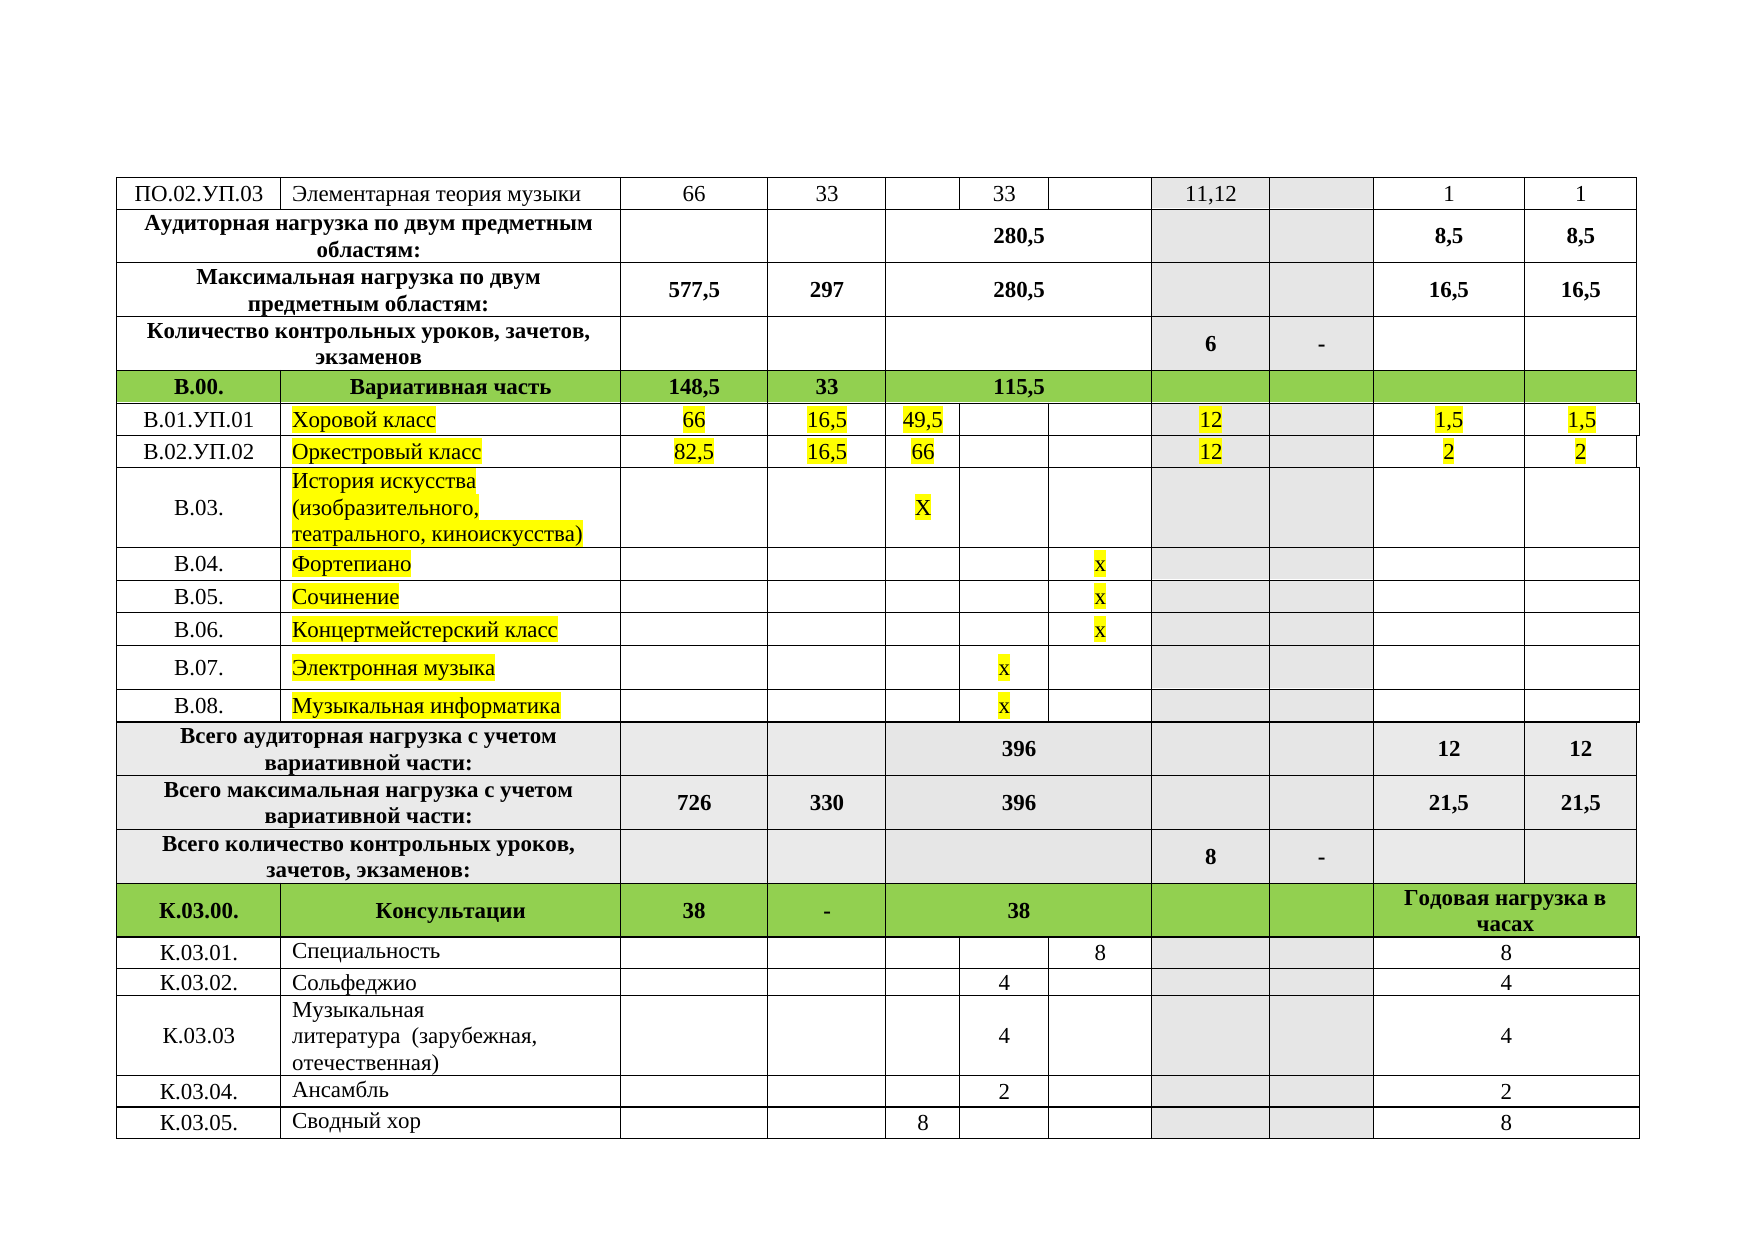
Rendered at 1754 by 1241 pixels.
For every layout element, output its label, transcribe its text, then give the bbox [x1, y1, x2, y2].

table_cell [1152, 210, 1269, 262]
table_cell [1270, 178, 1373, 208]
table_cell [960, 404, 1048, 435]
table_cell [621, 468, 767, 547]
table_cell [1152, 646, 1269, 688]
table_cell [1152, 938, 1269, 968]
table_cell х [1049, 613, 1151, 645]
table_cell - [1270, 317, 1373, 370]
table_cell 2 [1374, 436, 1524, 467]
table_cell Фортепиано [281, 548, 620, 579]
table_cell [1374, 690, 1524, 721]
table_cell [1374, 581, 1524, 612]
table_cell 12 [1152, 436, 1269, 467]
table_cell [621, 210, 767, 262]
table_cell [1049, 178, 1151, 208]
table_cell 577,5 [621, 263, 767, 316]
table_cell Хоровой класс [281, 404, 620, 435]
table_cell [1049, 436, 1151, 467]
table_cell Сольфеджио [281, 969, 620, 995]
table_cell [768, 581, 885, 612]
table_cell 2 [1374, 1076, 1639, 1106]
table_cell [1374, 317, 1524, 370]
table_cell 16,5 [768, 404, 885, 435]
table_cell 8 [1374, 1108, 1639, 1138]
table_cell 66 [886, 436, 959, 467]
table_cell [1525, 371, 1636, 402]
table_cell [1374, 371, 1524, 402]
table_cell В.04. [117, 548, 280, 579]
table_cell [1152, 263, 1269, 316]
table_cell 280,5 [886, 210, 1151, 262]
table_cell Элементарная теория музыки [281, 178, 620, 208]
table_cell [768, 613, 885, 645]
table_cell Максимальная нагрузка по двум предметным областям: [117, 263, 620, 316]
table_cell 33 [960, 178, 1048, 208]
table_cell [960, 436, 1048, 467]
table_cell [768, 1108, 885, 1138]
table_cell [960, 613, 1048, 645]
table_cell [886, 690, 959, 721]
table_cell [1049, 646, 1151, 688]
table_cell История искусства (изобразительного, театрального, киноискусства) [476, 468, 620, 547]
table_cell [621, 690, 767, 721]
table_cell [1374, 646, 1524, 688]
table_cell 1 [1374, 178, 1524, 208]
table_cell [1270, 938, 1373, 968]
table_cell 33 [768, 178, 885, 208]
table_cell 12 [1525, 723, 1636, 775]
table_cell 4 [960, 996, 1048, 1075]
table_cell [1270, 210, 1373, 262]
table_cell Специальность [281, 938, 620, 968]
table_cell [1270, 548, 1373, 579]
table_cell [886, 830, 1151, 883]
table_cell 396 [886, 723, 1151, 775]
table_cell х [960, 690, 1048, 721]
table_cell [1525, 690, 1639, 721]
table_cell К.03.01. [117, 938, 280, 968]
table_cell [1270, 468, 1373, 547]
table_cell 12 [1152, 404, 1269, 435]
table_cell [768, 723, 885, 775]
table_cell 38 [886, 884, 1151, 936]
table_cell [1525, 468, 1639, 547]
table_cell [1270, 723, 1373, 775]
table_cell х [1049, 548, 1151, 579]
table_cell 38 [621, 884, 767, 936]
table_cell [621, 830, 767, 883]
table_cell [621, 548, 767, 579]
table_cell Количество контрольных уроков, зачетов, экзаменов [117, 317, 620, 370]
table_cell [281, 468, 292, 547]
table_cell [1374, 548, 1524, 579]
table_cell [1152, 723, 1269, 775]
table_cell 66 [621, 404, 767, 435]
table_cell [621, 938, 767, 968]
table_cell [1374, 613, 1524, 645]
table_cell [960, 938, 1048, 968]
table_cell Сводный хор [281, 1108, 620, 1138]
table_cell [1525, 646, 1639, 688]
table_cell К.03.02. [117, 969, 280, 995]
table_cell Вариативная часть [281, 371, 620, 402]
table_cell 148,5 [621, 371, 767, 402]
table_cell В.01.УП.01 [117, 404, 280, 435]
table_cell 4 [960, 969, 1048, 995]
table_cell В.00. [117, 371, 280, 402]
table_cell [1152, 468, 1269, 547]
table_cell [1270, 996, 1373, 1075]
table_cell 4 [1374, 969, 1639, 995]
table_cell [886, 178, 959, 208]
table_cell 8,5 [1374, 210, 1524, 262]
table_cell [621, 723, 767, 775]
table_cell [886, 938, 959, 968]
table_cell [886, 581, 959, 612]
table_cell [1152, 690, 1269, 721]
table_cell Электронная музыка [281, 646, 620, 688]
table_cell Сочинение [281, 581, 620, 612]
table_cell В.06. [117, 613, 280, 645]
table_cell [1374, 830, 1524, 883]
table_cell [1374, 468, 1524, 547]
table_cell [886, 996, 959, 1075]
table_cell Музыкальная информатика [281, 690, 620, 721]
table_cell [1152, 371, 1269, 402]
table_cell [768, 690, 885, 721]
table_cell Всего максимальная нагрузка с учетом вариативной части: [117, 776, 620, 829]
table_cell [886, 317, 1151, 370]
table_cell [1270, 690, 1373, 721]
table_cell [1152, 581, 1269, 612]
table_cell [1152, 1076, 1269, 1106]
table_cell К.03.03 [117, 996, 280, 1075]
table_cell 8,5 [1525, 210, 1636, 262]
table_cell [1049, 996, 1151, 1075]
table_cell [1049, 969, 1151, 995]
table_cell 1 [1525, 178, 1636, 208]
table_cell [1152, 969, 1269, 995]
table_cell [1270, 263, 1373, 316]
table_cell 21,5 [1525, 776, 1636, 829]
table_cell 66 [621, 178, 767, 208]
table_cell В.03. [117, 468, 280, 547]
table_cell 396 [886, 776, 1151, 829]
table_cell [1270, 884, 1373, 936]
table_cell 8 [1049, 938, 1151, 968]
table_cell [1152, 884, 1269, 936]
table_cell ПО.02.УП.03 [117, 178, 280, 208]
table_cell [1525, 548, 1639, 579]
table_cell 297 [768, 263, 885, 316]
table_cell В.02.УП.02 [117, 436, 280, 467]
table_cell 330 [768, 776, 885, 829]
table_cell В.05. [117, 581, 280, 612]
table_cell [1049, 690, 1151, 721]
table_cell Концертмейстерский класс [281, 613, 620, 645]
table_cell [768, 996, 885, 1075]
table_cell Всего количество контрольных уроков, зачетов, экзаменов: [117, 830, 620, 883]
table_cell [1152, 996, 1269, 1075]
table_cell [768, 830, 885, 883]
table_cell [1049, 404, 1151, 435]
table_cell 8 [1374, 938, 1639, 968]
table_cell 82,5 [621, 436, 767, 467]
table_cell 115,5 [886, 371, 1151, 402]
table_cell [1270, 969, 1373, 995]
table_cell [1525, 317, 1636, 370]
table_cell [768, 646, 885, 688]
table_cell [621, 1108, 767, 1138]
table_cell Всего аудиторная нагрузка с учетом вариативной части: [117, 723, 620, 775]
table_cell 2 [1525, 436, 1636, 467]
table_cell [960, 581, 1048, 612]
table_cell [1152, 613, 1269, 645]
table_cell [1049, 1076, 1151, 1106]
table_cell - [768, 884, 885, 936]
table_cell [621, 581, 767, 612]
table_cell [886, 646, 959, 688]
table_cell [768, 317, 885, 370]
table_cell [768, 468, 885, 547]
table_cell 4 [1374, 996, 1639, 1075]
table_cell [1270, 581, 1373, 612]
table_cell [960, 548, 1048, 579]
table_cell 21,5 [1374, 776, 1524, 829]
table_cell [1049, 1108, 1151, 1138]
table_cell Годовая нагрузка в часах [1374, 884, 1636, 936]
table_cell В.08. [117, 690, 280, 721]
table_cell [621, 996, 767, 1075]
table_cell [768, 938, 885, 968]
table_cell [886, 613, 959, 645]
table_cell [1152, 1108, 1269, 1138]
table_cell [1270, 1076, 1373, 1106]
table_cell Х [886, 468, 959, 547]
table_cell [1270, 371, 1373, 402]
table_cell [621, 969, 767, 995]
table_cell 8 [1152, 830, 1269, 883]
table_cell В.07. [117, 646, 280, 688]
table_cell [1525, 613, 1639, 645]
table_cell [1270, 646, 1373, 688]
table_cell 1,5 [1525, 404, 1639, 435]
table_cell 16,5 [768, 436, 885, 467]
table_cell [1049, 468, 1151, 547]
table_cell 1,5 [1374, 404, 1524, 435]
table_cell х [1049, 581, 1151, 612]
table_cell 33 [768, 371, 885, 402]
table_cell Музыкальная литература (зарубежная, отечественная) [281, 996, 620, 1075]
table_cell [768, 210, 885, 262]
table_cell [960, 468, 1048, 547]
table_cell [1270, 776, 1373, 829]
table_cell х [960, 646, 1048, 688]
table_cell [1525, 581, 1639, 612]
table_cell 2 [960, 1076, 1048, 1106]
table_cell [621, 1076, 767, 1106]
table_cell [768, 969, 885, 995]
table_cell [960, 1108, 1048, 1138]
table_cell [1270, 613, 1373, 645]
table_cell 12 [1374, 723, 1524, 775]
table_cell [1152, 548, 1269, 579]
table_cell Аудиторная нагрузка по двум предметным областям: [117, 210, 620, 262]
table_cell [886, 1076, 959, 1106]
table_cell [886, 548, 959, 579]
table_cell [768, 548, 885, 579]
table_cell [886, 969, 959, 995]
table_cell [1525, 830, 1636, 883]
table_cell [1152, 776, 1269, 829]
table_cell 6 [1152, 317, 1269, 370]
table_cell [621, 613, 767, 645]
table_cell Консультации [281, 884, 620, 936]
table_cell [621, 317, 767, 370]
table_cell [1270, 436, 1373, 467]
table_cell [1270, 404, 1373, 435]
table_cell К.03.04. [117, 1076, 280, 1106]
table_cell - [1270, 830, 1373, 883]
table_cell 11,12 [1152, 178, 1269, 208]
table_cell [621, 646, 767, 688]
table_cell К.03.05. [117, 1108, 280, 1138]
table_cell [768, 1076, 885, 1106]
table_cell 16,5 [1525, 263, 1636, 316]
table_cell 16,5 [1374, 263, 1524, 316]
table_cell 49,5 [886, 404, 959, 435]
table_cell 280,5 [886, 263, 1151, 316]
table_cell 8 [886, 1108, 959, 1138]
table_cell 726 [621, 776, 767, 829]
table_cell К.03.00. [117, 884, 280, 936]
table_cell Оркестровый класс [281, 436, 620, 467]
table_cell Ансамбль [281, 1076, 620, 1106]
table_cell [1270, 1108, 1373, 1138]
